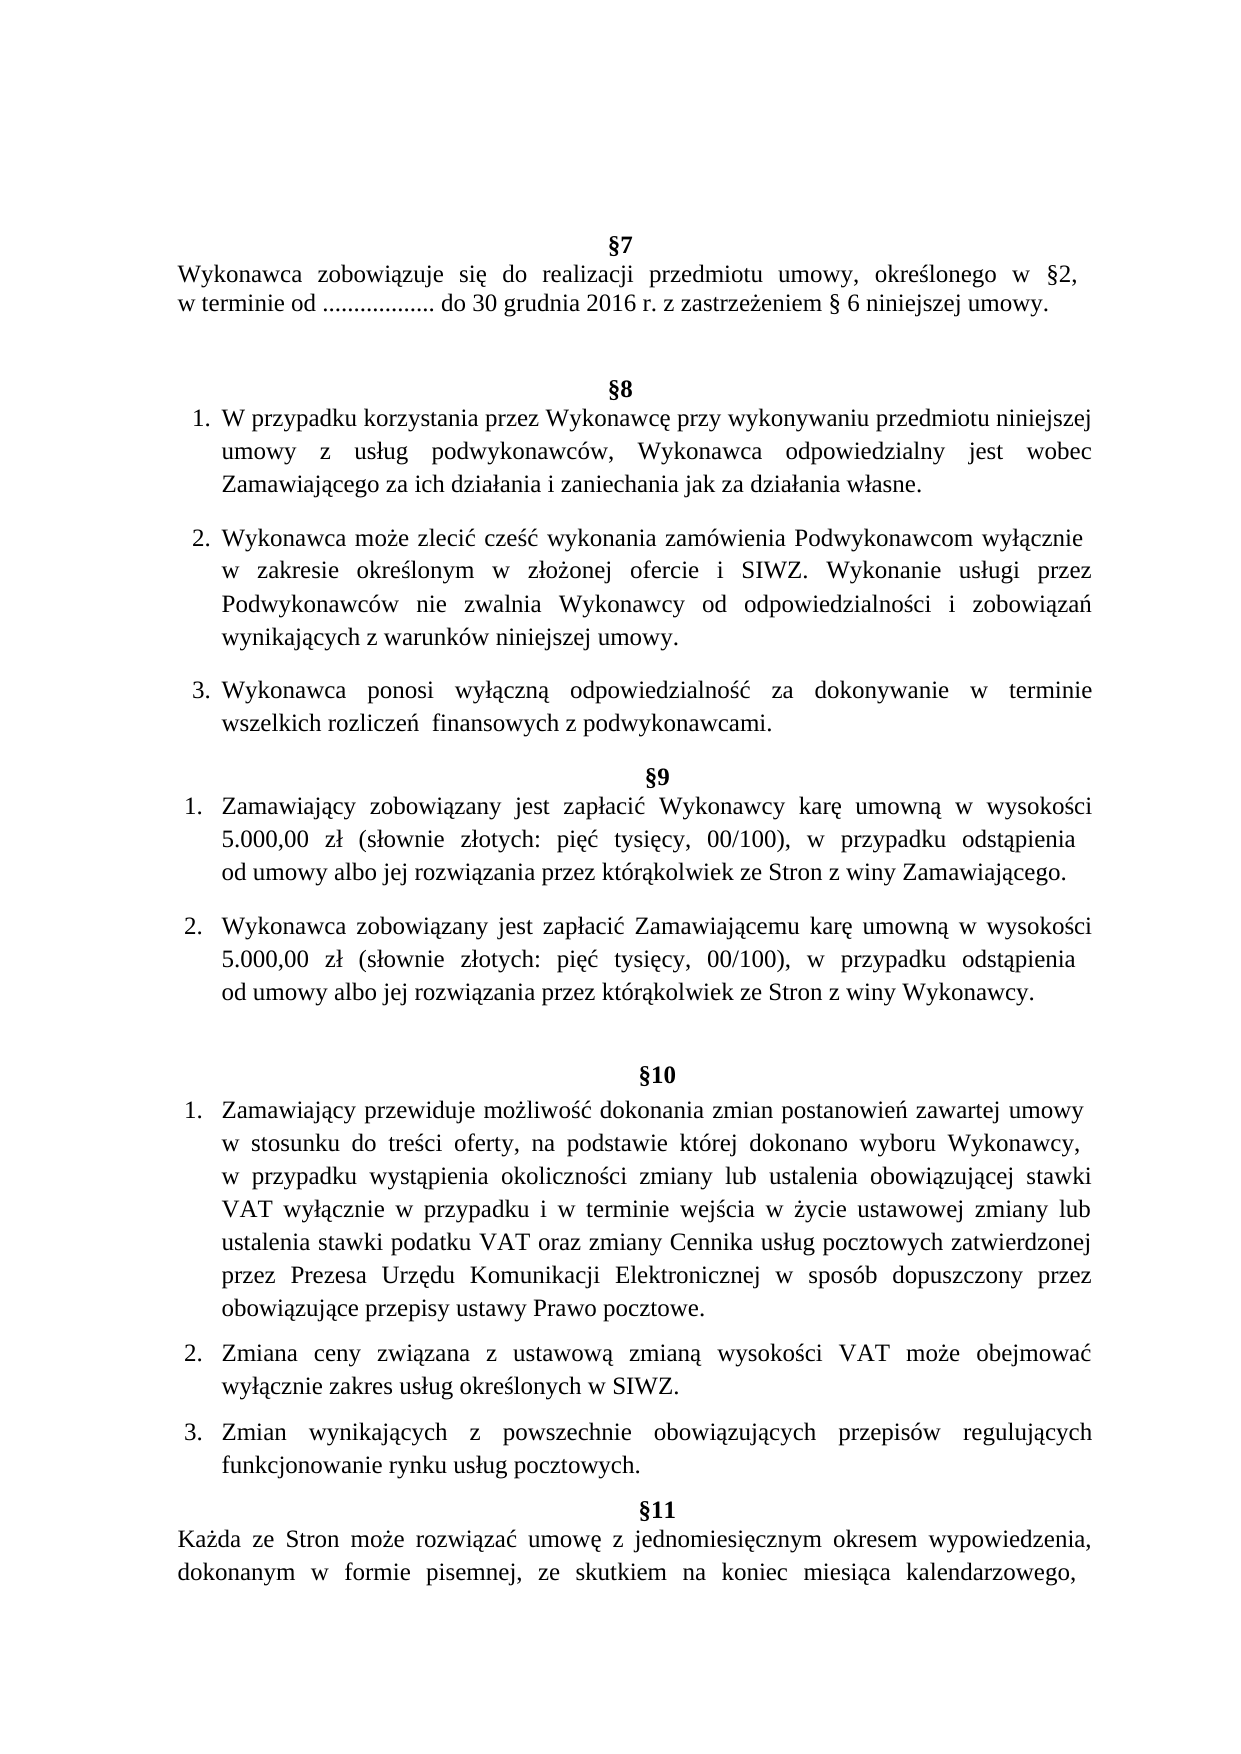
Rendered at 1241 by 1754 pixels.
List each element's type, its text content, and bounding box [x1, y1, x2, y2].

text §8 [148, 374, 1093, 403]
text §9 [221, 762, 1093, 791]
list Zmiana ceny związana z ustawową zmianą wysokości VAT może obejmować wyłącznie zakres usług określonych w SIWZ. [184, 1338, 1093, 1400]
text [177, 1524, 1093, 1586]
list Zamawiający przewiduje możliwość dokonania zmian postanowień zawartej umowy w stosunku do treści oferty, na podstawie której dokonano wyboru Wykonawcy, w przypadku wystąpienia okoliczności zmiany lub ustalenia obowiązującej stawki VAT wyłącznie w przypadku i w terminie wejścia w życie ustawowej zmiany lub ustalenia stawki podatku VAT oraz zmiany Cennika usług pocztowych zatwierdzonej przez Prezesa Urzędu Komunikacji Elektronicznej w sposób dopuszczony przez obowiązujące przepisy ustawy Prawo pocztowe. [184, 1095, 1093, 1322]
list Wykonawca ponosi wyłączną odpowiedzialność za dokonywanie w terminie wszelkich rozliczeń finansowych z podwykonawcami. [192, 676, 1093, 737]
text §11 [221, 1495, 1093, 1524]
list Wykonawca może zlecić cześć wykonania zamówienia Podwykonawcom wyłącznie w zakresie określonym w złożonej ofercie i SIWZ. Wykonanie usługi przez Podwykonawców nie zwalnia Wykonawcy od odpowiedzialności i zobowiązań wynikających z warunków niniejszej umowy. [192, 523, 1093, 650]
list Wykonawca zobowiązany jest zapłacić Zamawiającemu karę umowną w wysokości 5.000,00 zł (słownie złotych: pięć tysięcy, 00/100), w przypadku odstąpienia od umowy albo jej rozwiązania przez którąkolwiek ze Stron z winy Wykonawcy. [184, 911, 1093, 1006]
text §7 [148, 230, 1093, 259]
list Zamawiający zobowiązany jest zapłacić Wykonawcy karę umowną w wysokości 5.000,00 zł (słownie złotych: pięć tysięcy, 00/100), w przypadku odstąpienia od umowy albo jej rozwiązania przez którąkolwiek ze Stron z winy Zamawiającego. [184, 791, 1093, 886]
text Wykonawca zobowiązuje się do realizacji przedmiotu umowy, określonego w §2, w terminie od .................. do 30 grudnia 2016 r. z zastrzeżeniem § 6 niniejszej umowy. [177, 259, 1093, 316]
text §10 [221, 1060, 1093, 1088]
list Zmian wynikających z powszechnie obowiązujących przepisów regulujących funkcjonowanie rynku usług pocztowych. [184, 1417, 1093, 1479]
list W przypadku korzystania przez Wykonawcę przy wykonywaniu przedmiotu niniejszej umowy z usług podwykonawców, Wykonawca odpowiedzialny jest wobec Zamawiającego za ich działania i zaniechania jak za działania własne. [192, 403, 1093, 497]
